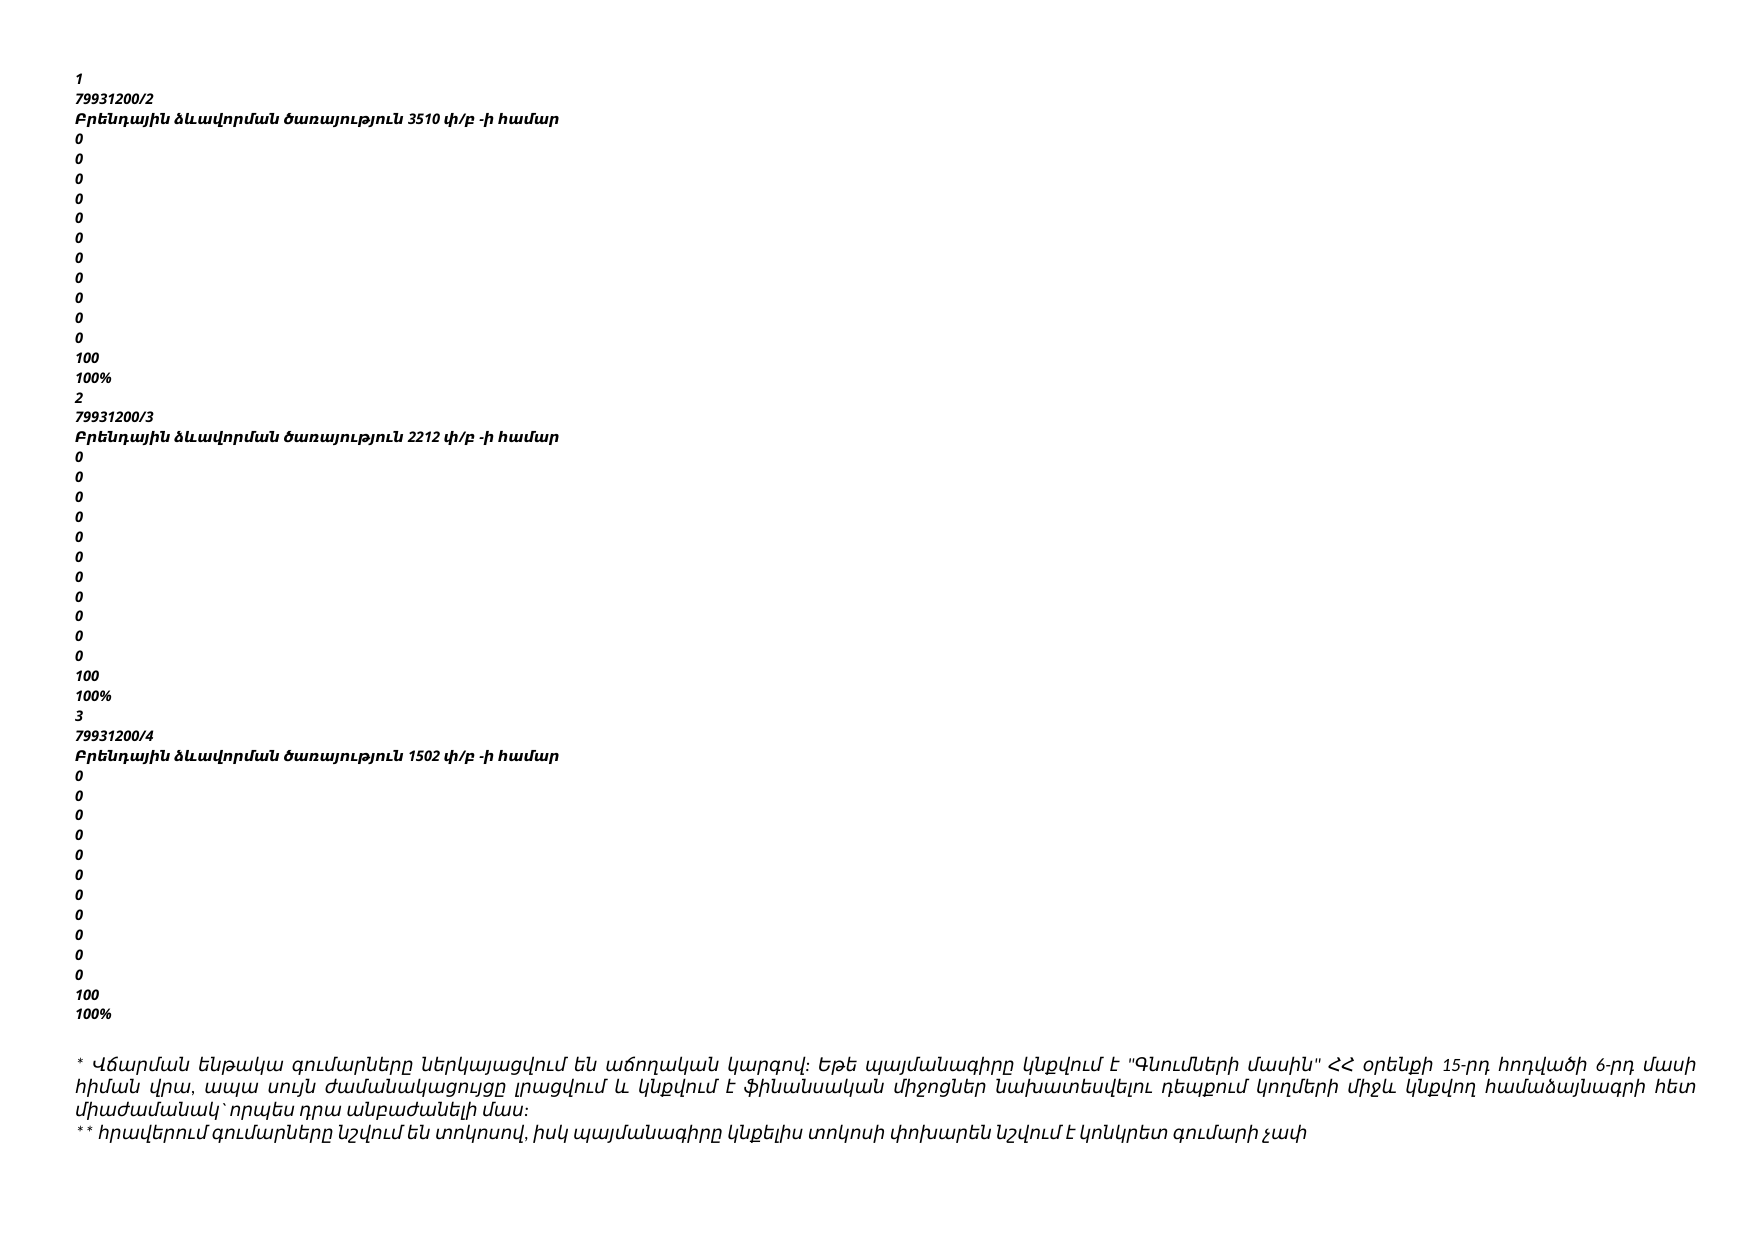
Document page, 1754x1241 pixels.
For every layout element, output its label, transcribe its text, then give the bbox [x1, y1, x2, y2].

text * Վճարման ենթակա գումարները ներկայացվում են աճողական կարգով: Եթե պայմանագիրը կնքվում է "Գնումների մասին" ՀՀ օրենքի 15-րդ հոդվածի 6-րդ մասի հիման վրա, ապա սույն ժամանակացույցը լրացվում և կնքվում է ֆինանսական միջոցներ նախատեսվելու դեպքում կողմերի միջև կնքվող համաձայնագրի հետ միաժամանակ` որպես դրա անբաժանելի մաս: [75, 1053, 1698, 1122]
text ** հրավերում գումարները նշվում են տոկոսով, իսկ պայմանագիրը կնքելիս տոկոսի փոխարեն նշվում է կոնկրետ գումարի չափ [75, 1122, 1698, 1144]
